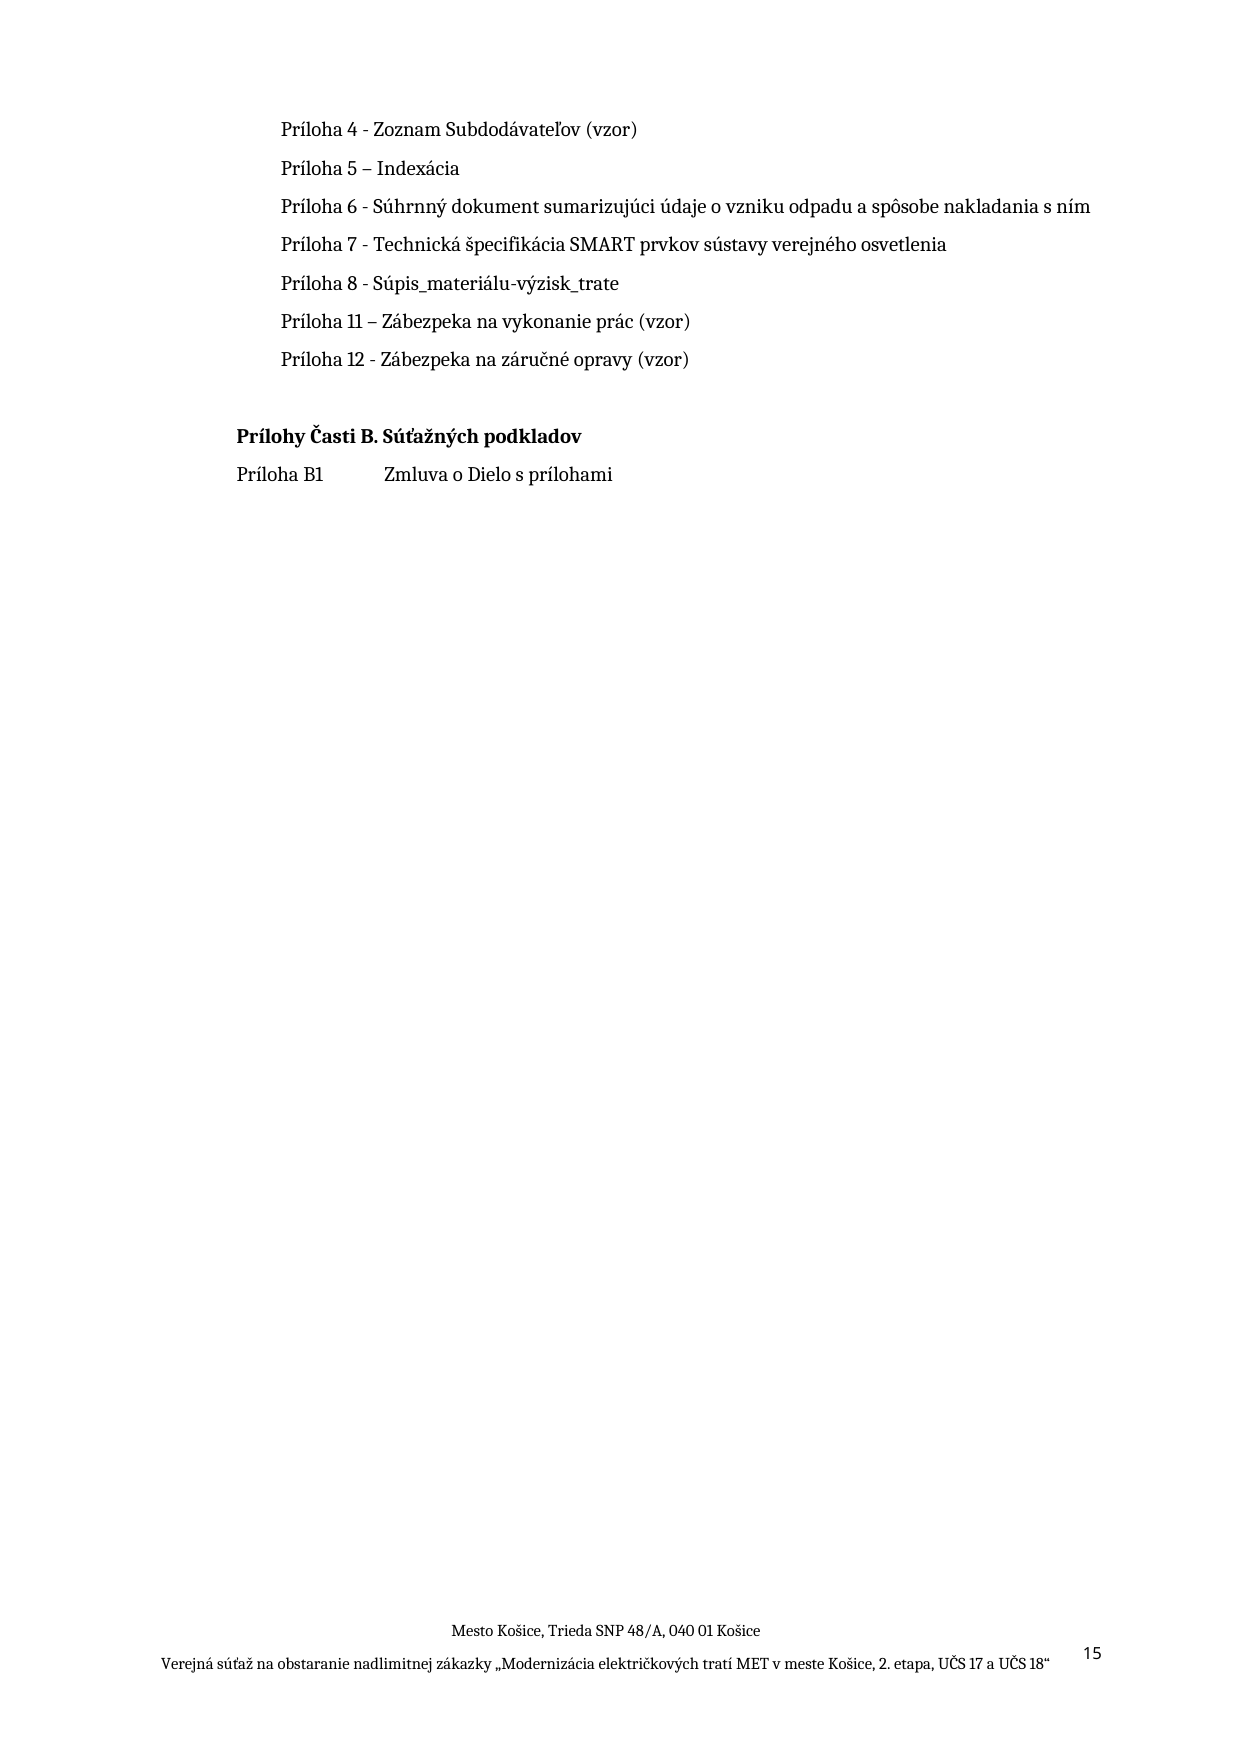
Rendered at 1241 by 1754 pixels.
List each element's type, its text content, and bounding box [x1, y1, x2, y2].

text Prílohy Časti B. Súťažných podkladov [236, 425, 1093, 449]
text Príloha 6 - Súhrnný dokument sumarizujúci údaje o vzniku odpadu a spôsobe nakladania s ním [281, 195, 1093, 219]
text Príloha 11 – Zábezpeka na vykonanie prác (vzor) [281, 310, 1093, 334]
text Príloha 7 - Technická špecifikácia SMART prvkov sústavy verejného osvetlenia [281, 233, 1093, 257]
text Príloha 4 - Zoznam Subdodávateľov (vzor) [281, 118, 1093, 142]
text Príloha B1 Zmluva o Dielo s prílohami [236, 463, 1093, 487]
text Príloha 8 - Súpis_materiálu-výzisk_trate [281, 271, 1093, 295]
text Príloha 12 - Zábezpeka na záručné opravy (vzor) [281, 348, 1093, 372]
text Príloha 5 – Indexácia [281, 156, 1093, 180]
